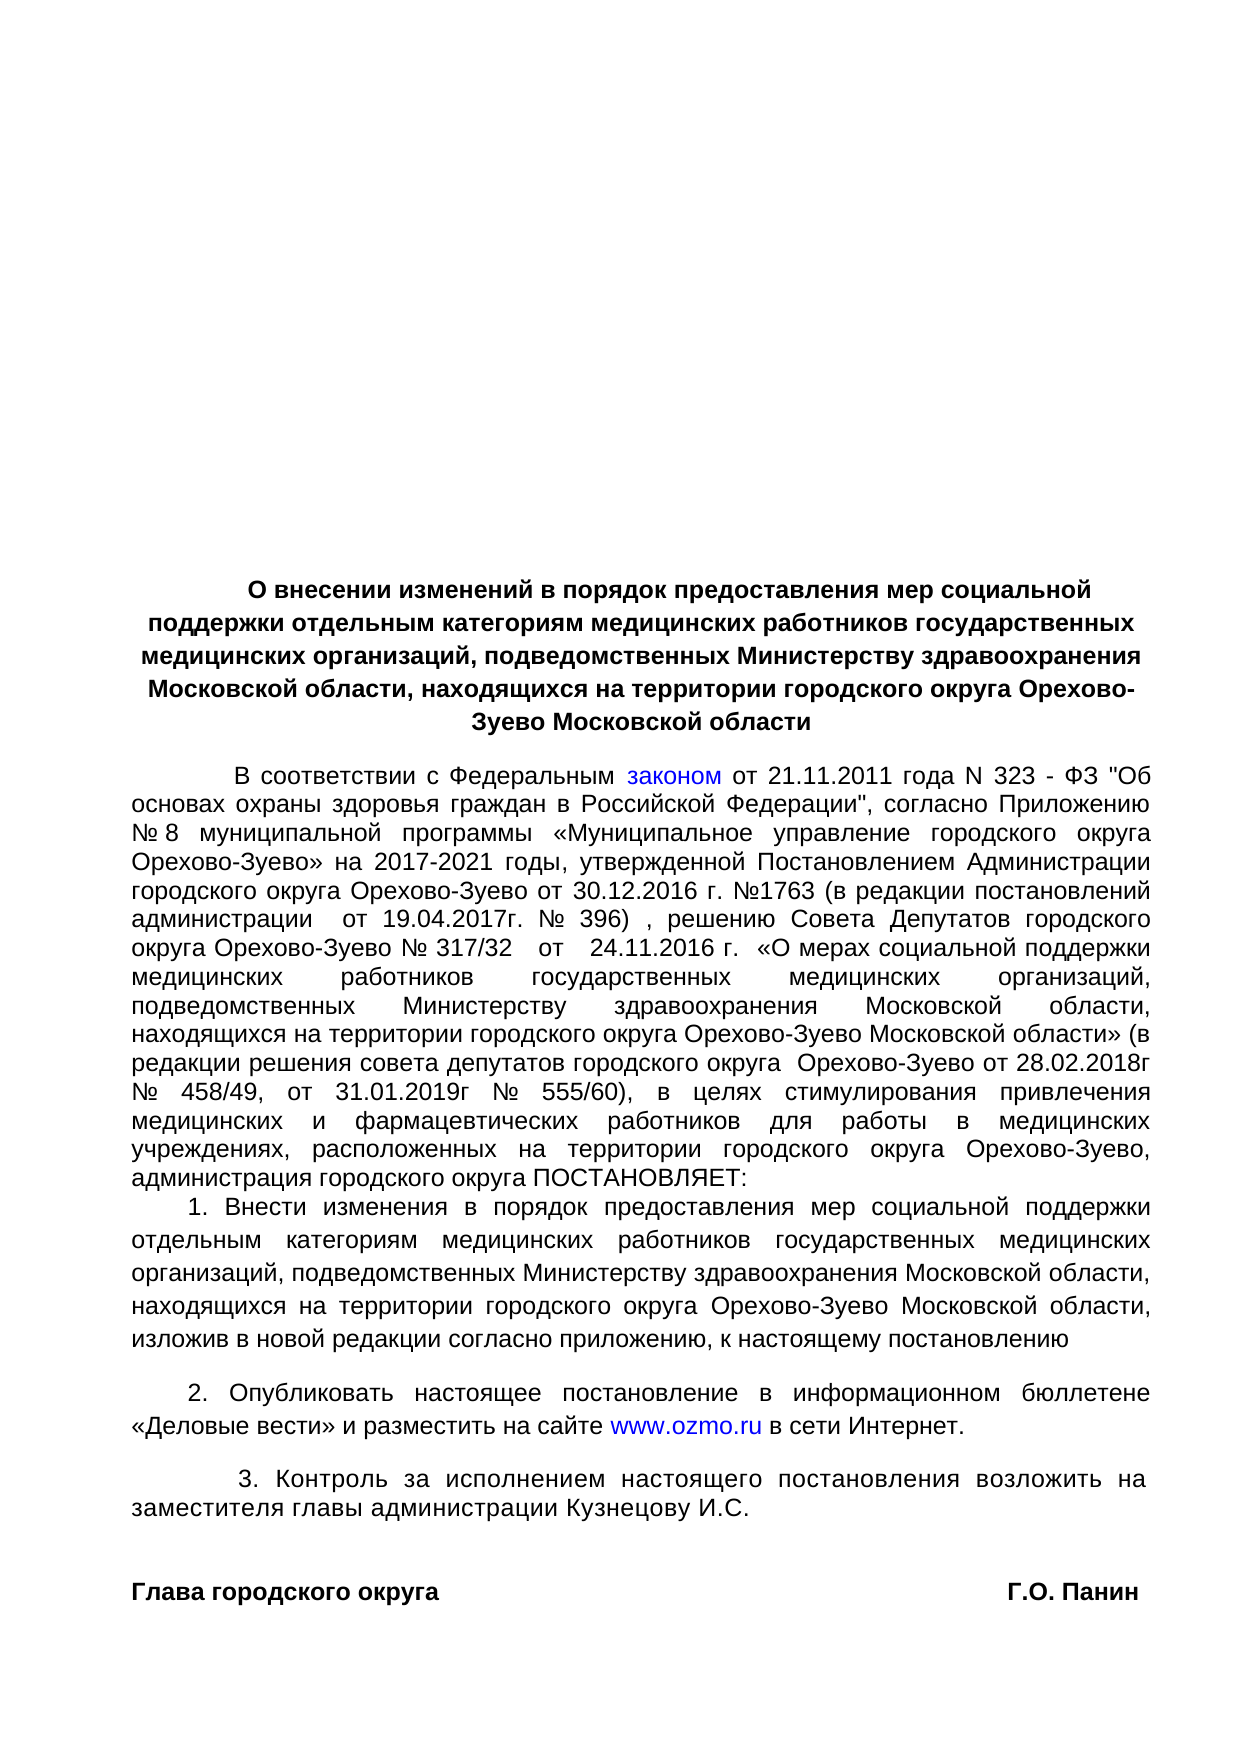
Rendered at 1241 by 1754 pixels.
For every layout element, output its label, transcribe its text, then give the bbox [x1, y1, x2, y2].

text 3. Контроль за исполнением настоящего постановления возложить на заместителя главы администрации Кузнецову И.С. [131, 1465, 1147, 1522]
text О внесении изменений в порядок предоставления мер социальной поддержки отдельным категориям медицинских работников государственных медицинских организаций, подведомственных Министерству здравоохранения Московской области, находящихся на территории городского округа Орехово-Зуево Московской области [131, 575, 1152, 736]
text Глава городского округа Г.О. Панин [131, 1577, 1149, 1606]
text 1. Внести изменения в порядок предоставления мер социальной поддержки отдельным категориям медицинских работников государственных медицинских организаций, подведомственных Министерству здравоохранения Московской области, находящихся на территории городского округа Орехово-Зуево Московской области, изложив в новой редакции согласно приложению, к настоящему постановлению [131, 1192, 1152, 1353]
text В соответствии с Федеральным законом от 21.11.2011 года N 323 - ФЗ "Об основах охраны здоровья граждан в Российской Федерации", согласно Приложению № 8 муниципальной программы «Муниципальное управление городского округа Орехово-Зуево» на 2017-2021 годы, утвержденной Постановлением Администрации городского округа Орехово-Зуево от 30.12.2016 г. №1763 (в редакции постановлений администрации от 19.04.2017г. № 396) , решению Совета Депутатов городского округа Орехово-Зуево № 317/32 от 24.11.2016 г. «О мерах социальной поддержки медицинских работников государственных медицинских организаций, подведомственных Министерству здравоохранения Московской области, находящихся на территории городского округа Орехово-Зуево Московской области» (в редакции решения совета депутатов городского округа Орехово-Зуево от 28.02.2018г № 458/49, от 31.01.2019г № 555/60), в целях стимулирования привлечения медицинских и фармацевтических работников для работы в медицинских учреждениях, расположенных на территории городского округа Орехово-Зуево, администрация городского округа ПОСТАНОВЛЯЕТ: [131, 761, 1152, 1192]
text 2. Опубликовать настоящее постановление в информационном бюллетене «Деловые вести» и разместить на сайте www.ozmo.ru в сети Интернет. [131, 1378, 1152, 1440]
